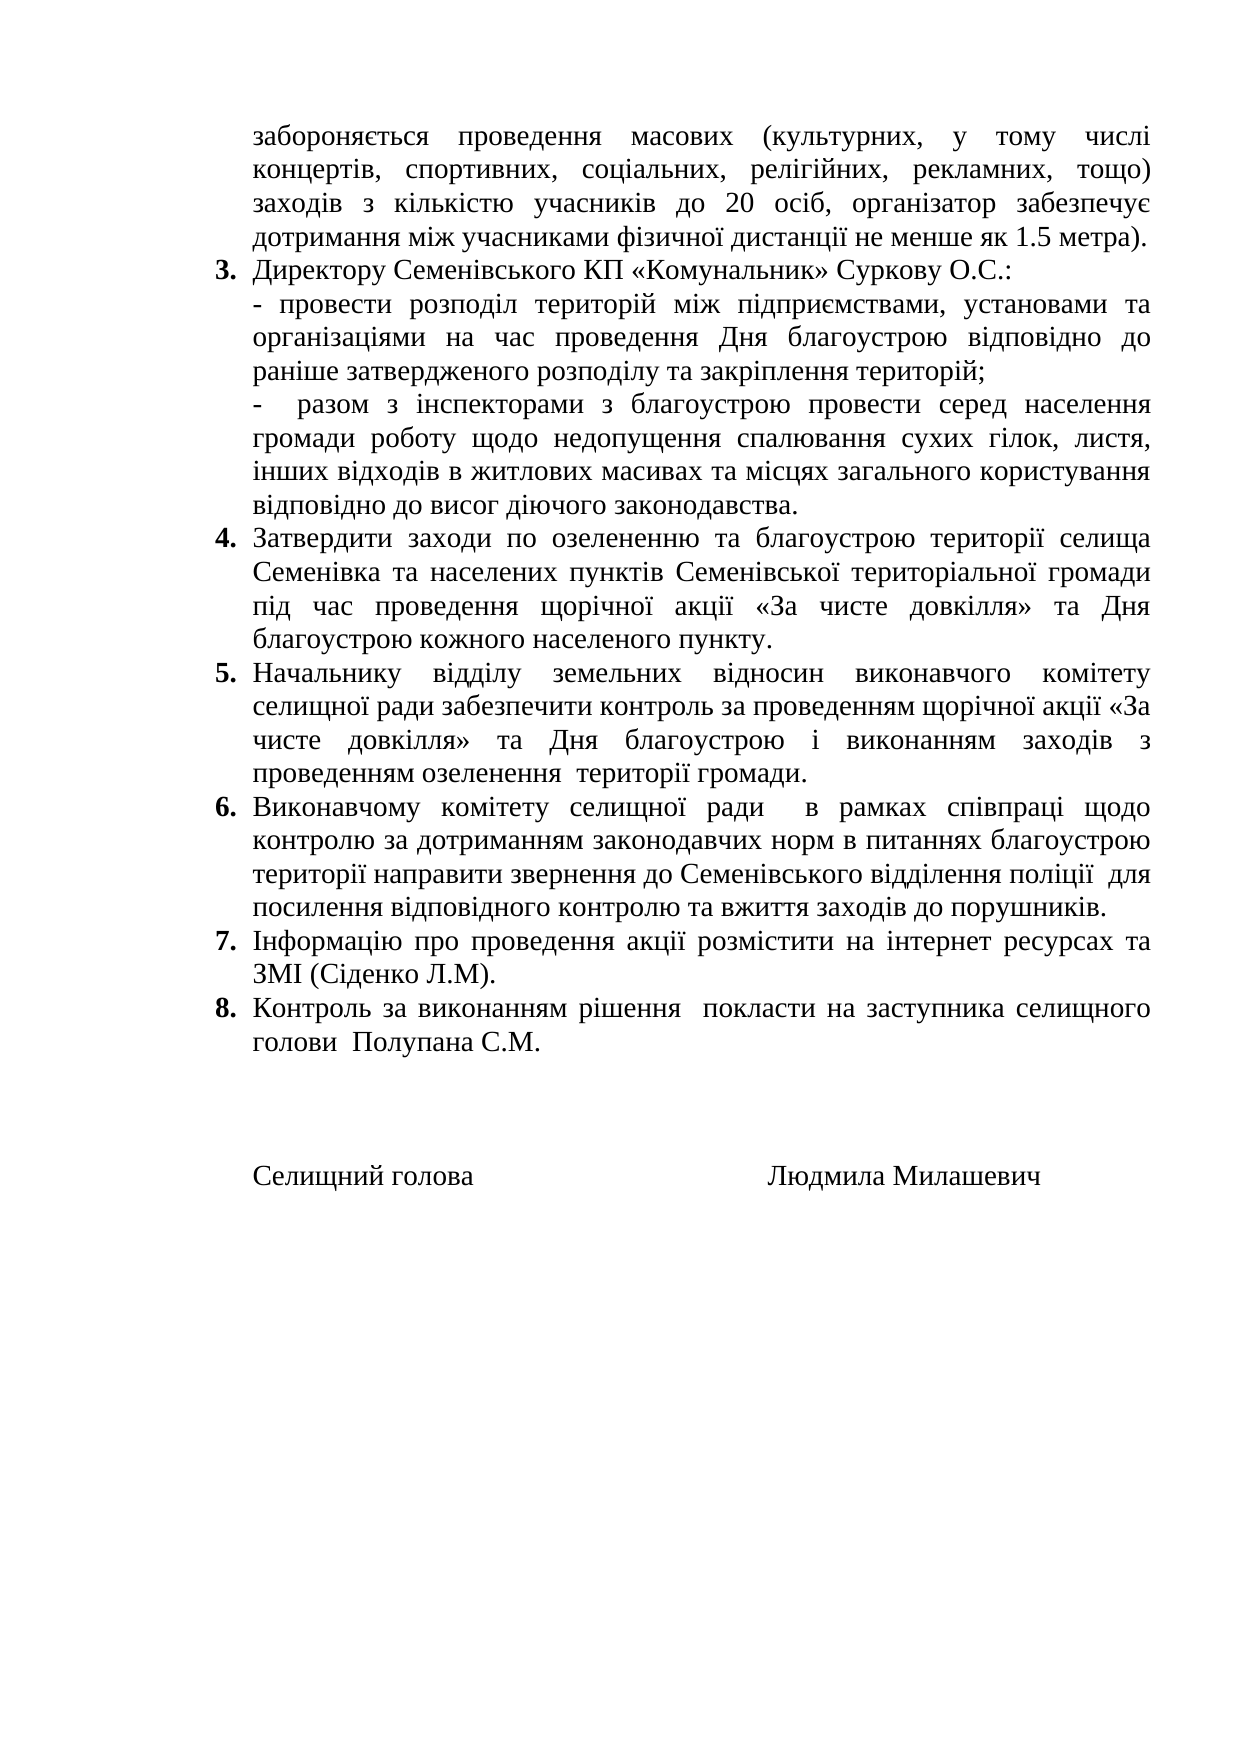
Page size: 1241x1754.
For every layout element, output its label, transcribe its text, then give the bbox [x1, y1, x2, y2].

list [215, 118, 1152, 252]
list Селищний голова Людмила Милашевич [252, 1158, 1152, 1191]
list Інформацію про проведення акції розмістити на інтернет ресурсах та ЗМІ (Сіденко Л.М). [215, 923, 1152, 990]
list Затвердити заходи по озелененню та благоустрою території селища Семенівка та населених пунктів Семенівської територіальної громади під час проведення щорічної акції «За чисте довкілля» та Дня благоустрою кожного населеного пункту. [215, 521, 1152, 655]
list Начальнику відділу земельних відносин виконавчого комітету селищної ради забезпечити контроль за проведенням щорічної акції «За чисте довкілля» та Дня благоустрою і виконанням заходів з проведенням озеленення території громади. [215, 655, 1152, 789]
list - разом з інспекторами з благоустрою провести серед населення громади роботу щодо недопущення спалювання сухих гілок, листя, інших відходів в житлових масивах та місцях загального користування відповідно до висог діючого законодавства. [252, 386, 1152, 521]
list Директору Семенівського КП «Комунальник» Суркову О.С.: [215, 252, 1152, 286]
list - провести розподіл територій між підприємствами, установами та організаціями на час проведення Дня благоустрою відповідно до раніше затвердженого розподілу та закріплення територій; [252, 286, 1152, 386]
list Виконавчому комітету селищної ради в рамках співпраці щодо контролю за дотриманням законодавчих норм в питаннях благоустрою території направити звернення до Семенівського відділення поліції для посилення відповідного контролю та вжиття заходів до порушників. [215, 789, 1152, 923]
list Контроль за виконанням рішення покласти на заступника селищного голови Полупана С.М. [215, 990, 1152, 1057]
